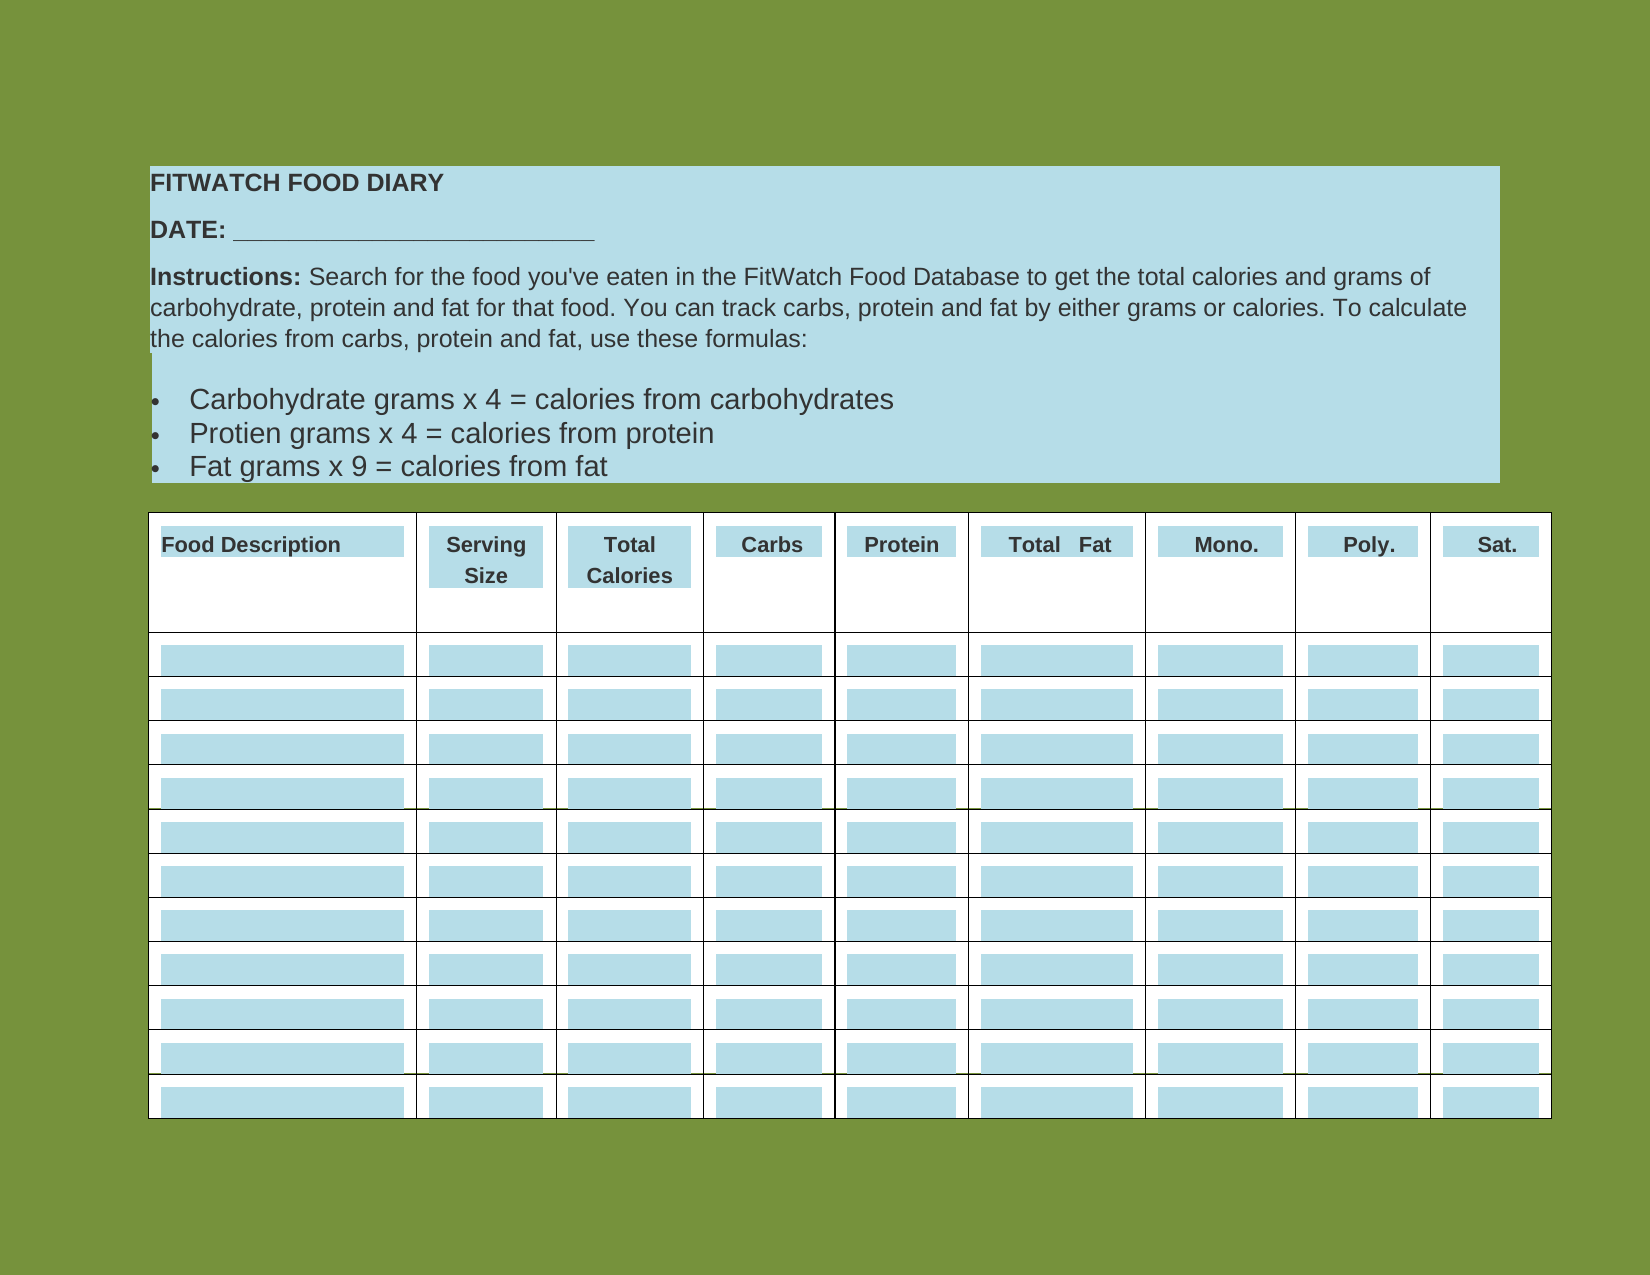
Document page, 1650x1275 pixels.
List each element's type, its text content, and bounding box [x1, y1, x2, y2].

table_cell [1146, 942, 1295, 985]
table_cell [704, 765, 834, 808]
table_header Food Description [149, 513, 416, 632]
table_cell [1146, 677, 1295, 720]
table_cell [149, 986, 416, 1029]
table_cell [1431, 942, 1551, 985]
table_cell [557, 1075, 703, 1118]
table_cell [969, 721, 1145, 764]
table_cell [557, 942, 703, 985]
table_cell [1431, 677, 1551, 720]
table_cell [1296, 1075, 1430, 1118]
table_cell [1146, 721, 1295, 764]
table_cell [557, 677, 703, 720]
table_cell [1146, 765, 1295, 808]
table_cell [836, 1075, 968, 1118]
list Fat grams x 9 = calories from fat [152, 449, 1500, 483]
table_cell [1296, 633, 1430, 676]
table_cell [417, 721, 556, 764]
table_cell [704, 942, 834, 985]
table_cell [1431, 898, 1551, 941]
table_header Protein [836, 513, 968, 632]
table_cell [417, 1030, 556, 1073]
table_cell [704, 677, 834, 720]
text Instructions: Search for the food you've eaten in the FitWatch Food Database to get the total calories and grams of carbohydrate, protein and fat for that food. You can track carbs, protein and fat by either grams or calories. To calculate the calories from carbs, protein and fat, use these formulas: [150, 259, 1500, 353]
table_cell [557, 986, 703, 1029]
table_cell [704, 898, 834, 941]
table_cell [1431, 986, 1551, 1029]
table_cell [969, 810, 1145, 853]
table_cell [836, 721, 968, 764]
table_cell [149, 898, 416, 941]
text FITWATCH FOOD DIARY [150, 166, 1500, 197]
table_cell [1146, 986, 1295, 1029]
table_cell [149, 1030, 416, 1073]
table_cell [704, 1030, 834, 1073]
table_cell [1146, 633, 1295, 676]
table_cell [969, 898, 1145, 941]
table_cell [1296, 942, 1430, 985]
table_cell [417, 810, 556, 853]
table_cell [836, 942, 968, 985]
table_header Poly. [1296, 513, 1430, 632]
table_cell [704, 721, 834, 764]
table_cell [149, 721, 416, 764]
table_cell [417, 633, 556, 676]
table_cell [1296, 810, 1430, 853]
table_cell [1431, 721, 1551, 764]
table_cell [557, 810, 703, 853]
table_cell [969, 633, 1145, 676]
table_cell [836, 986, 968, 1029]
table_cell [1146, 898, 1295, 941]
table_cell [836, 810, 968, 853]
table_cell [557, 721, 703, 764]
table_cell [1431, 854, 1551, 897]
table_cell [1296, 721, 1430, 764]
table_cell [969, 765, 1145, 808]
text DATE: __________________________ [150, 212, 1500, 244]
table_header Serving Size [417, 513, 556, 632]
table_cell [557, 898, 703, 941]
table_cell [1296, 986, 1430, 1029]
table_cell [969, 677, 1145, 720]
table_cell [417, 986, 556, 1029]
list Protien grams x 4 = calories from protein [152, 416, 1500, 449]
table_cell [836, 1030, 968, 1073]
table_cell [557, 765, 703, 808]
table_cell [149, 633, 416, 676]
table_cell [836, 854, 968, 897]
list Carbohydrate grams x 4 = calories from carbohydrates [152, 382, 1500, 416]
table_cell [704, 986, 834, 1029]
table_cell [149, 1075, 416, 1118]
table_cell [557, 1030, 703, 1073]
table_cell [149, 677, 416, 720]
table_cell [1431, 765, 1551, 808]
table_header Total Fat [969, 513, 1145, 632]
table_cell [1296, 677, 1430, 720]
table_cell [417, 677, 556, 720]
table_cell [1296, 898, 1430, 941]
table_cell [704, 633, 834, 676]
table_header Sat. [1431, 513, 1551, 632]
table_cell [1296, 854, 1430, 897]
table_cell [836, 765, 968, 808]
table_cell [1296, 765, 1430, 808]
table_cell [417, 765, 556, 808]
table_cell [704, 1075, 834, 1118]
table_cell [417, 898, 556, 941]
table_cell [149, 942, 416, 985]
table_cell [836, 898, 968, 941]
table_cell [836, 677, 968, 720]
table_header Total Calories [557, 513, 703, 632]
table_cell [1431, 1075, 1551, 1118]
table_cell [417, 942, 556, 985]
table_cell [557, 633, 703, 676]
table_cell [557, 854, 703, 897]
table_cell [969, 942, 1145, 985]
table_cell [969, 1030, 1145, 1073]
table_cell [1146, 810, 1295, 853]
table_cell [1431, 633, 1551, 676]
table_cell [1431, 810, 1551, 853]
table_cell [704, 854, 834, 897]
table_cell [969, 986, 1145, 1029]
table_cell [1146, 1030, 1295, 1073]
table_cell [149, 810, 416, 853]
table_cell [836, 633, 968, 676]
table_cell [417, 1075, 556, 1118]
table_cell [1146, 854, 1295, 897]
table_cell [149, 765, 416, 808]
table_header Mono. [1146, 513, 1295, 632]
table_cell [149, 854, 416, 897]
table_cell [704, 810, 834, 853]
table_cell [1431, 1030, 1551, 1073]
table_cell [1146, 1075, 1295, 1118]
table_cell [417, 854, 556, 897]
table_header Carbs [704, 513, 834, 632]
table_cell [969, 854, 1145, 897]
table_cell [1296, 1030, 1430, 1073]
table_cell [969, 1075, 1145, 1118]
